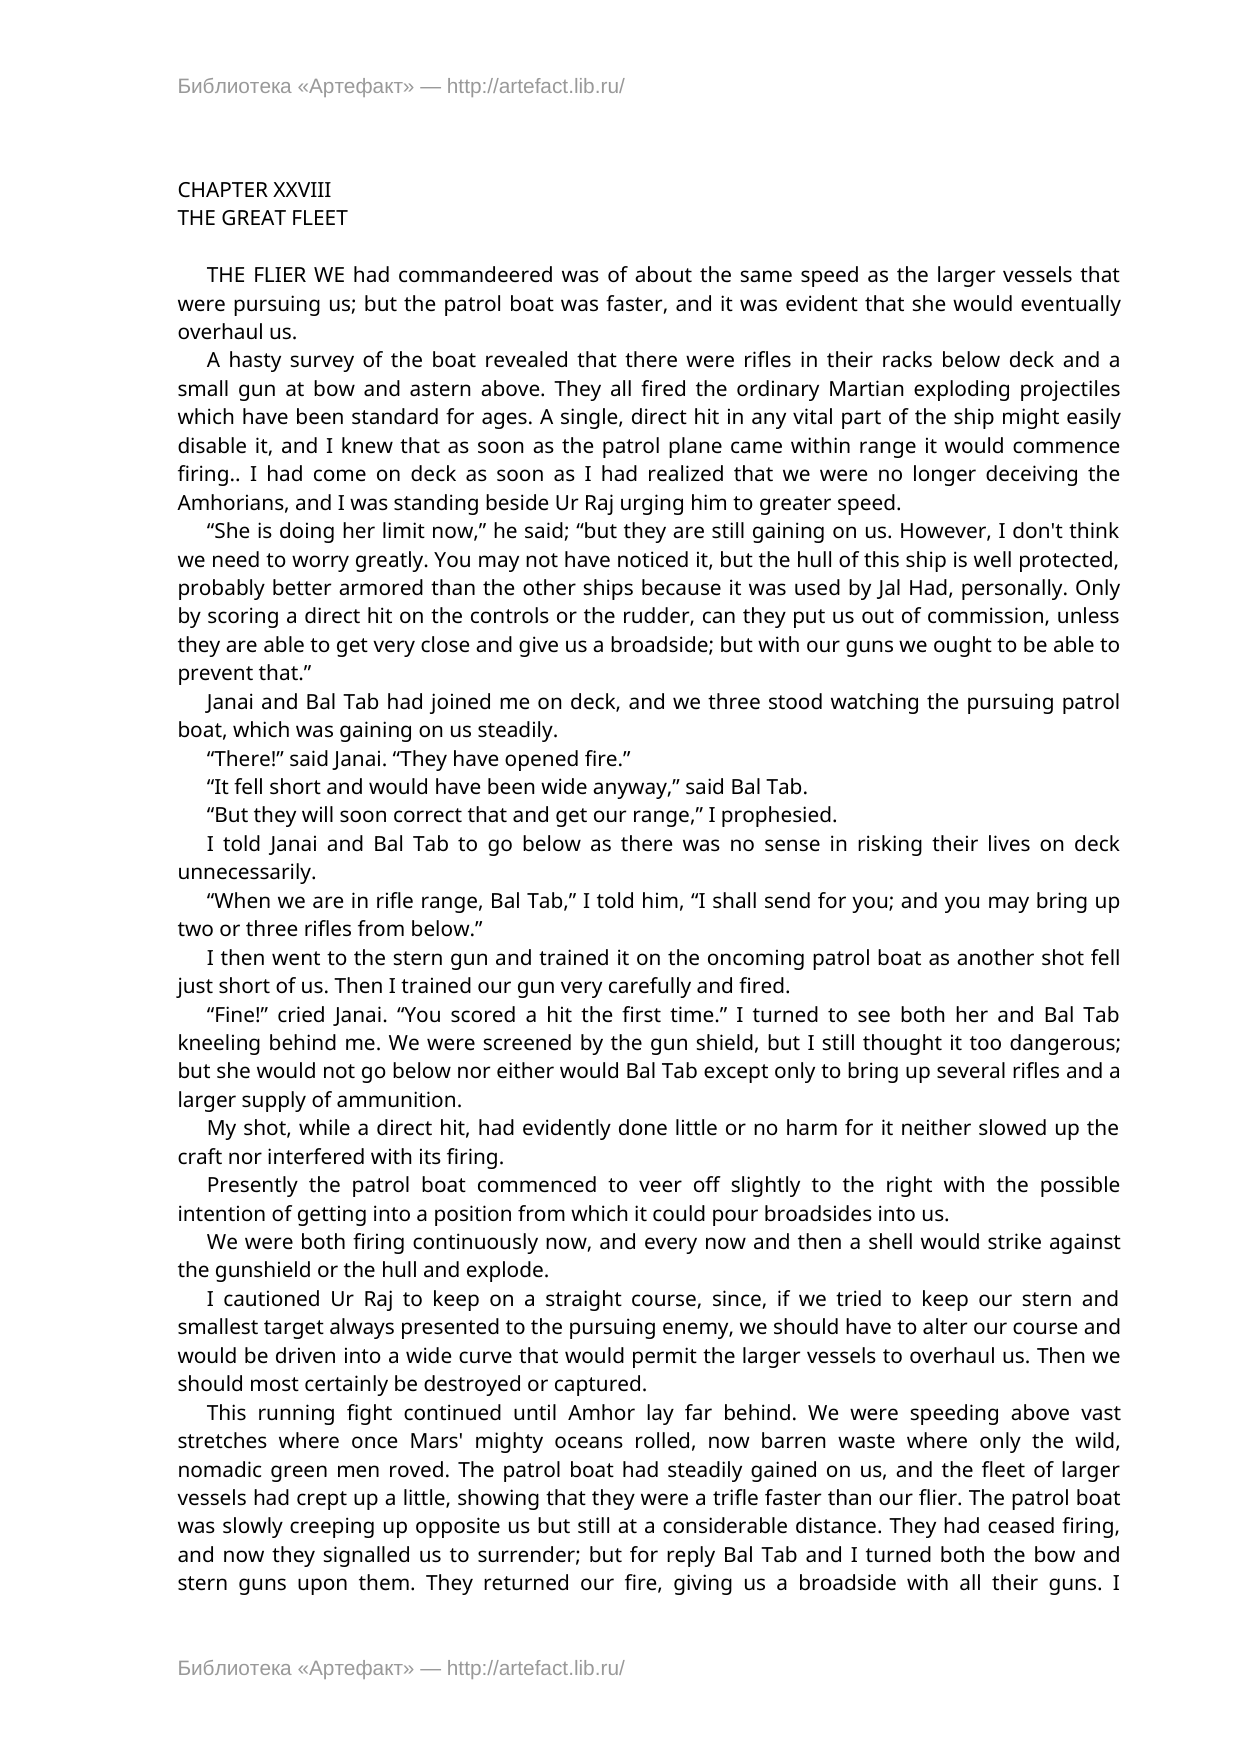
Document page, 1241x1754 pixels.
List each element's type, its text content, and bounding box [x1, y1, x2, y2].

text “She is doing her limit now,” he said; “but they are still gaining on us. However, I don't think we need to worry greatly. You may not have noticed it, but the hull of this ship is well protected, probably better armored than the other ships because it was used by Jal Had, personally. Only by scoring a direct hit on the controls or the rudder, can they put us out of commission, unless they are able to get very close and give us a broadside; but with our guns we ought to be able to prevent that.” [177, 516, 1122, 687]
text “But they will soon correct that and get our range,” I prophesied. [177, 801, 1122, 829]
text THE FLIER WE had commandeered was of about the same speed as the larger vessels that were pursuing us; but the patrol boat was faster, and it was evident that she would eventually overhaul us. [177, 260, 1122, 346]
text I then went to the stern gun and trained it on the oncoming patrol boat as another shot fell just short of us. Then I trained our gun very carefully and fired. [177, 943, 1122, 1000]
text “It fell short and would have been wide anyway,” said Bal Tab. [177, 772, 1122, 801]
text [177, 1398, 1122, 1597]
text “When we are in rifle range, Bal Tab,” I told him, “I shall send for you; and you may bring up two or three rifles from below.” [177, 886, 1122, 943]
text We were both firing continuously now, and every now and then a shell would strike against the gunshield or the hull and explode. [177, 1227, 1122, 1284]
text Presently the patrol boat commenced to veer off slightly to the right with the possible intention of getting into a position from which it could pour broadsides into us. [177, 1170, 1122, 1227]
text “There!” said Janai. “They have opened fire.” [177, 744, 1122, 772]
text I told Janai and Bal Tab to go below as there was no sense in risking their lives on deck unnecessarily. [177, 829, 1122, 886]
text Janai and Bal Tab had joined me on deck, and we three stood watching the pursuing patrol boat, which was gaining on us steadily. [177, 687, 1122, 744]
text “Fine!” cried Janai. “You scored a hit the first time.” I turned to see both her and Bal Tab kneeling behind me. We were screened by the gun shield, but I still thought it too dangerous; but she would not go below nor either would Bal Tab except only to bring up several rifles and a larger supply of ammunition. [177, 1000, 1122, 1113]
text I cautioned Ur Raj to keep on a straight course, since, if we tried to keep our stern and smallest target always presented to the pursuing enemy, we should have to alter our course and would be driven into a wide curve that would permit the larger vessels to overhaul us. Then we should most certainly be destroyed or captured. [177, 1284, 1122, 1398]
text THE GREAT FLEET [177, 203, 1122, 232]
text A hasty survey of the boat revealed that there were rifles in their racks below deck and a small gun at bow and astern above. They all fired the ordinary Martian exploding projectiles which have been standard for ages. A single, direct hit in any vital part of the ship might easily disable it, and I knew that as soon as the patrol plane came within range it would commence firing.. I had come on deck as soon as I had realized that we were no longer deceiving the Amhorians, and I was standing beside Ur Raj urging him to greater speed. [177, 346, 1122, 516]
text CHAPTER XXVIII [177, 175, 1122, 203]
text My shot, while a direct hit, had evidently done little or no harm for it neither slowed up the craft nor interfered with its firing. [177, 1113, 1122, 1170]
